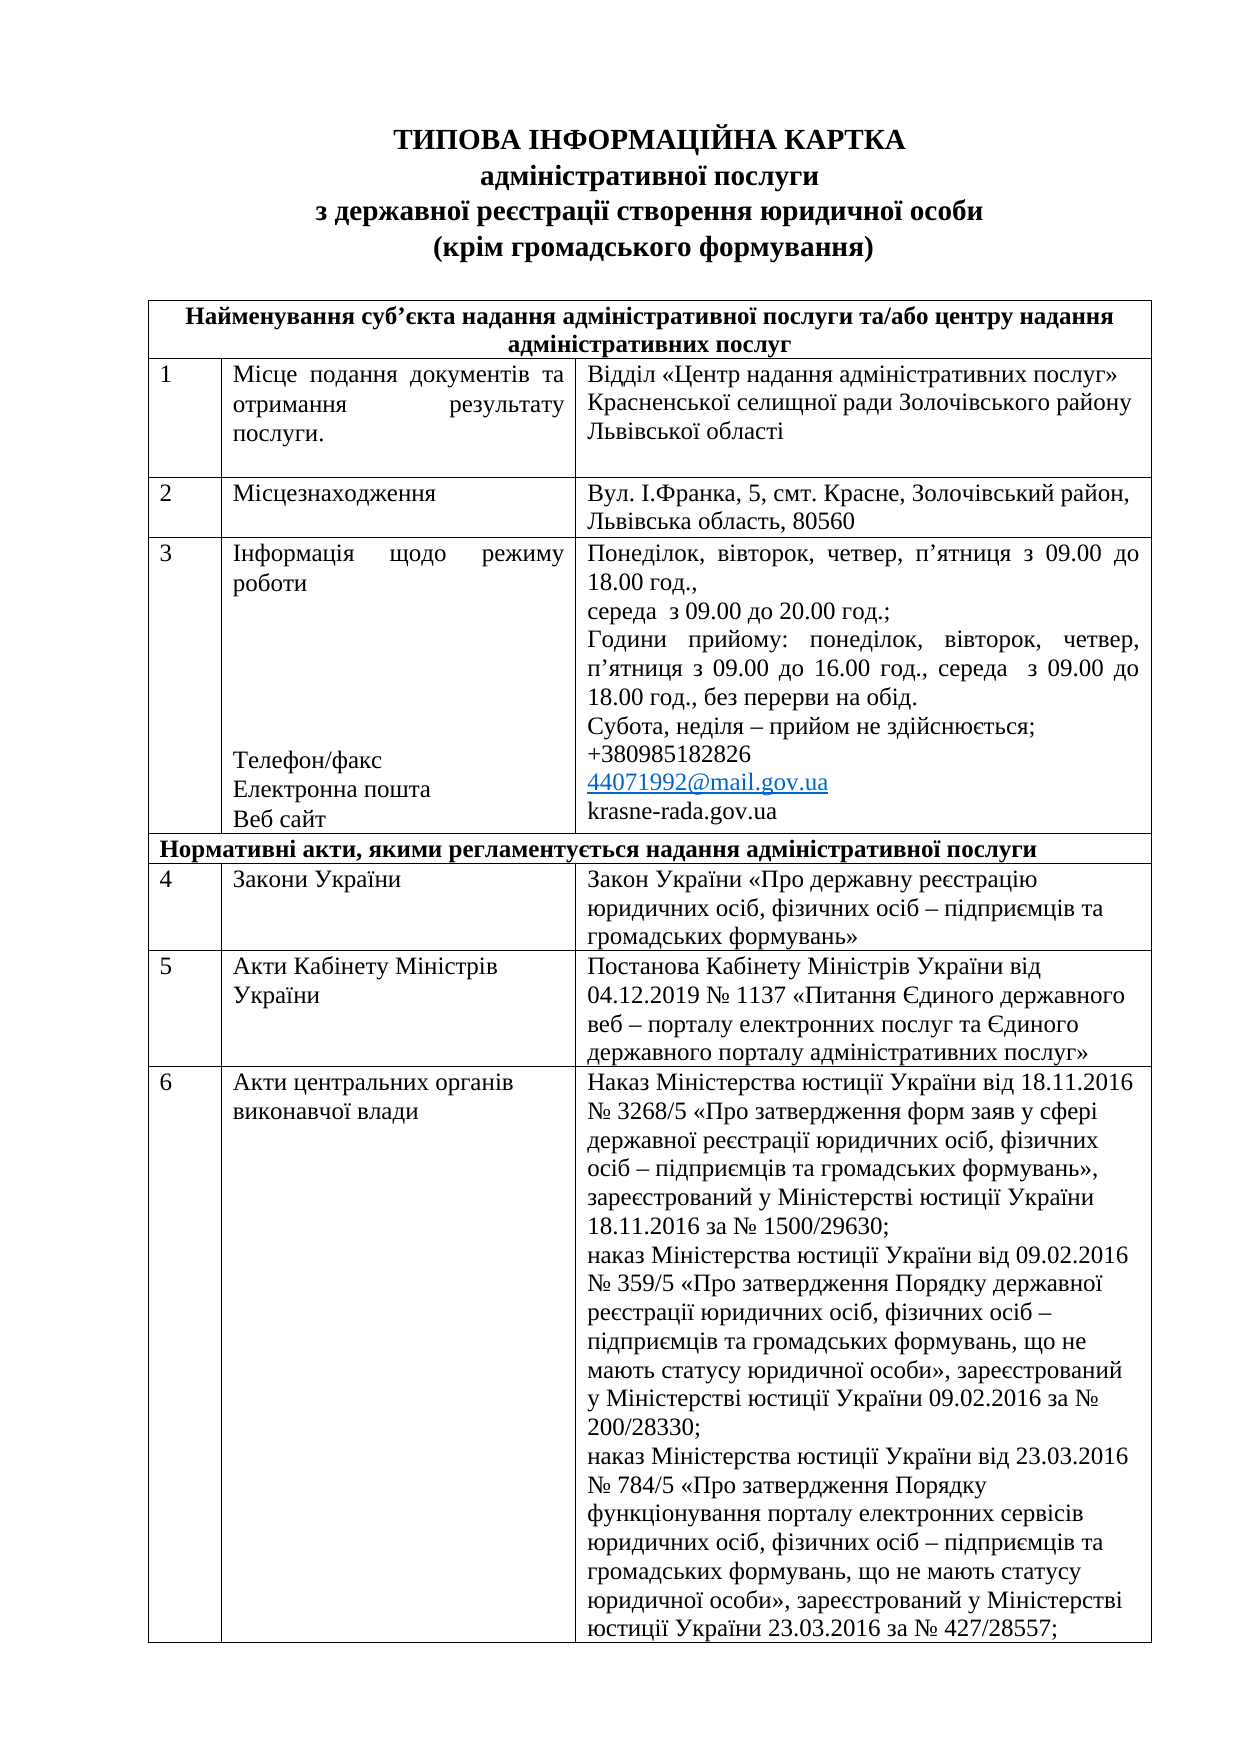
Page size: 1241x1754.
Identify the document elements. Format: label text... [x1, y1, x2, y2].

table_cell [576, 1067, 1151, 1642]
text з державної реєстрації створення юридичної особи [148, 193, 1152, 227]
table_cell 4 [149, 864, 221, 950]
table_cell Місце подання документів та отримання результату послуги. [222, 359, 575, 477]
table_cell 6 [149, 1067, 221, 1642]
text ТИПОВА ІНФОРМАЦІЙНА КАРТКА [148, 122, 1152, 156]
table_cell Закон України «Про державну реєстрацію юридичних осіб, фізичних осіб – підприємців та громадських формувань» [576, 864, 1151, 950]
table_cell 3 [149, 538, 221, 833]
text (крім громадського формування) [148, 229, 1152, 262]
table_cell Відділ «Центр надання адміністративних послуг» Красненської селищної ради Золочівського району Львівської області [576, 359, 1151, 477]
table_cell Акти Кабінету Міністрів України [222, 951, 575, 1066]
table_cell Інформація щодо режиму роботи Телефон/факс Електронна пошта Веб сайт [222, 538, 575, 833]
text адміністративної послуги [148, 158, 1152, 191]
table_cell Нормативні акти, якими регламентується надання адміністративної послуги [149, 834, 1151, 863]
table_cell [222, 1067, 575, 1642]
table_cell Вул. І.Франка, 5, смт. Красне, Золочівський район, Львівська область, 80560 [576, 478, 1151, 537]
table_header Найменування суб’єкта надання адміністративної послуги та/або центру надання адміністративних послуг [149, 301, 1151, 358]
table_cell 2 [149, 478, 221, 537]
table_cell 1 [149, 359, 221, 477]
table_cell Понеділок, вівторок, четвер, п’ятниця з 09.00 до 18.00 год., середа з 09.00 до 20.00 год.; Години прийому: понеділок, вівторок, четвер, п’ятниця з 09.00 до 16.00 год., середа з 09.00 до 18.00 год., без перерви на обід. Субота, неділя – прийом не здійснюється; +380985182826 44071992@mail.gov.ua krasne-rada.gov.ua [576, 538, 1151, 833]
table_cell Постанова Кабінету Міністрів України від 04.12.2019 № 1137 «Питання Єдиного державного веб – порталу електронних послуг та Єдиного державного порталу адміністративних послуг» [576, 951, 1151, 1066]
table_cell Місцезнаходження [222, 478, 575, 537]
table_cell Закони України [222, 864, 575, 950]
table_cell 5 [149, 951, 221, 1066]
